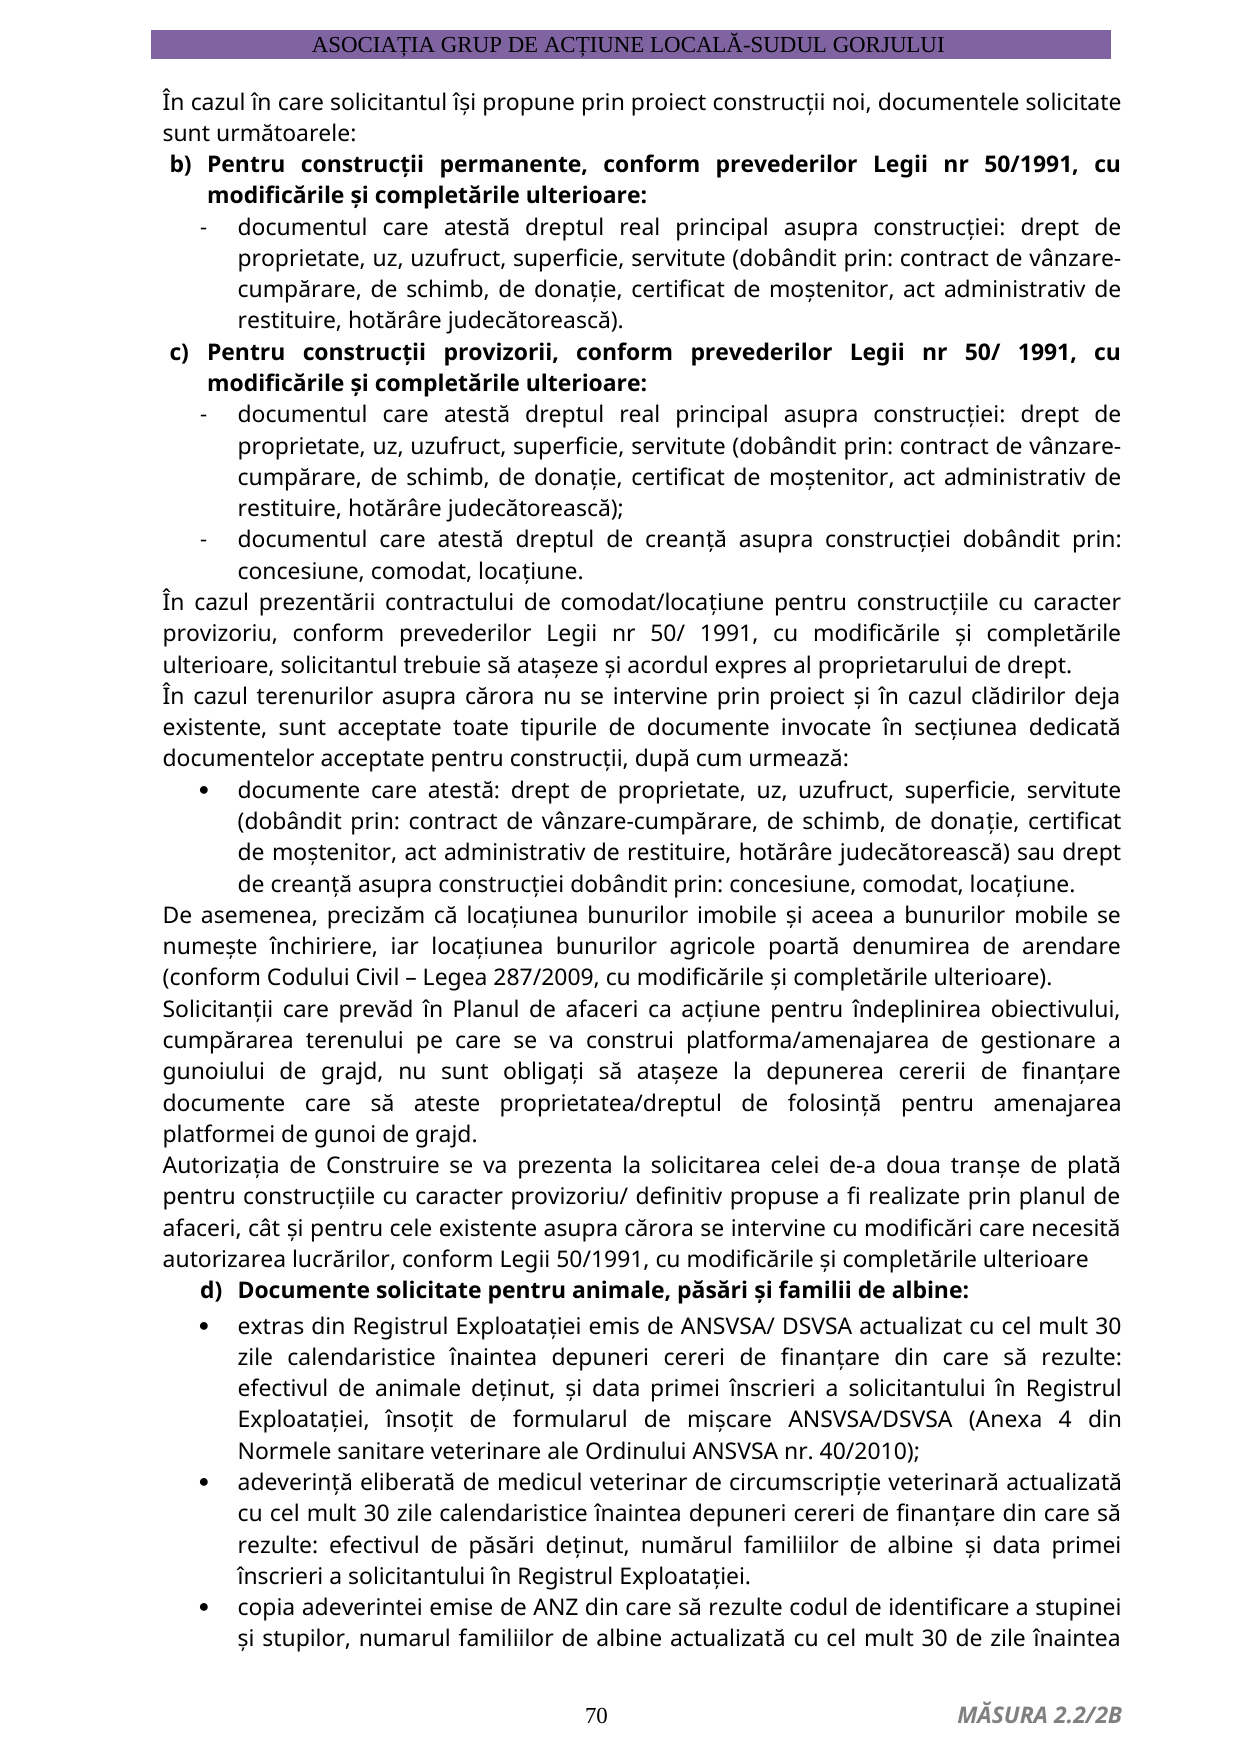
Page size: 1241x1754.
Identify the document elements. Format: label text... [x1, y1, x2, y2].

list documentul care atestă dreptul de creanţă asupra construcției dobândit prin: concesiune, comodat, locaţiune. [200, 523, 1122, 586]
list Pentru construcții provizorii, conform prevederilor Legii nr 50/ 1991, cu modificările și completările ulterioare: [169, 336, 1122, 398]
text Solicitanții care prevăd în Planul de afaceri ca acțiune pentru îndeplinirea obiectivului, cumpărarea terenului pe care se va construi platforma/amenajarea de gestionare a gunoiului de grajd, nu sunt obligați să atașeze la depunerea cererii de finanțare documente care să ateste proprietatea/dreptul de folosință pentru amenajarea platformei de gunoi de grajd. [162, 993, 1122, 1149]
list documente care atestă: drept de proprietate, uz, uzufruct, superficie, servitute (dobândit prin: contract de vânzare-cumpărare, de schimb, de donaţie, certificat de moştenitor, act administrativ de restituire, hotărâre judecătorească) sau drept de creanţă asupra construcției dobândit prin: concesiune, comodat, locaţiune. [200, 774, 1122, 899]
text În cazul terenurilor asupra cărora nu se intervine prin proiect și în cazul clădirilor deja existente, sunt acceptate toate tipurile de documente invocate în secțiunea dedicată documentelor acceptate pentru construcții, după cum urmează: [162, 680, 1122, 774]
list extras din Registrul Exploataţiei emis de ANSVSA/ DSVSA actualizat cu cel mult 30 zile calendaristice înaintea depuneri cereri de finanţare din care să rezulte: efectivul de animale deţinut, şi data primei înscrieri a solicitantului în Registrul Exploataţiei, însoţit de formularul de mişcare ANSVSA/DSVSA (Anexa 4 din Normele sanitare veterinare ale Ordinului ANSVSA nr. 40/2010); [200, 1310, 1122, 1466]
text În cazul în care solicitantul își propune prin proiect construcții noi, documentele solicitate sunt următoarele: [162, 85, 1122, 148]
text Autorizația de Construire se va prezenta la solicitarea celei de-a doua tranşe de plată pentru construcţiile cu caracter provizoriu/ definitiv propuse a fi realizate prin planul de afaceri, cât şi pentru cele existente asupra cărora se intervine cu modificări care necesită autorizarea lucrărilor, conform Legii 50/1991, cu modificările și completările ulterioare [162, 1149, 1122, 1274]
list Documente solicitate pentru animale, păsări şi familii de albine: [200, 1274, 1122, 1305]
text De asemenea, precizăm că locațiunea bunurilor imobile și aceea a bunurilor mobile se numește închiriere, iar locațiunea bunurilor agricole poartă denumirea de arendare (conform Codului Civil – Legea 287/2009, cu modificările şi completările ulterioare). [162, 899, 1122, 993]
list documentul care atestă dreptul real principal asupra construcției: drept de proprietate, uz, uzufruct, superficie, servitute (dobândit prin: contract de vânzare-cumpărare, de schimb, de donaţie, certificat de moştenitor, act administrativ de restituire, hotărâre judecătorească); [200, 398, 1122, 523]
list Pentru construcții permanente, conform prevederilor Legii nr 50/1991, cu modificările și completările ulterioare: [169, 148, 1122, 211]
text În cazul prezentării contractului de comodat/locaţiune pentru construcțiile cu caracter provizoriu, conform prevederilor Legii nr 50/ 1991, cu modificările și completările ulterioare, solicitantul trebuie să atașeze și acordul expres al proprietarului de drept. [162, 586, 1122, 680]
list documentul care atestă dreptul real principal asupra construcției: drept de proprietate, uz, uzufruct, superficie, servitute (dobândit prin: contract de vânzare-cumpărare, de schimb, de donaţie, certificat de moştenitor, act administrativ de restituire, hotărâre judecătorească). [200, 211, 1122, 336]
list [200, 1591, 1122, 1654]
list adeverinţă eliberată de medicul veterinar de circumscripţie veterinară actualizată cu cel mult 30 zile calendaristice înaintea depuneri cereri de finanţare din care să rezulte: efectivul de păsări deţinut, numărul familiilor de albine şi data primei înscrieri a solicitantului în Registrul Exploatației. [200, 1466, 1122, 1591]
